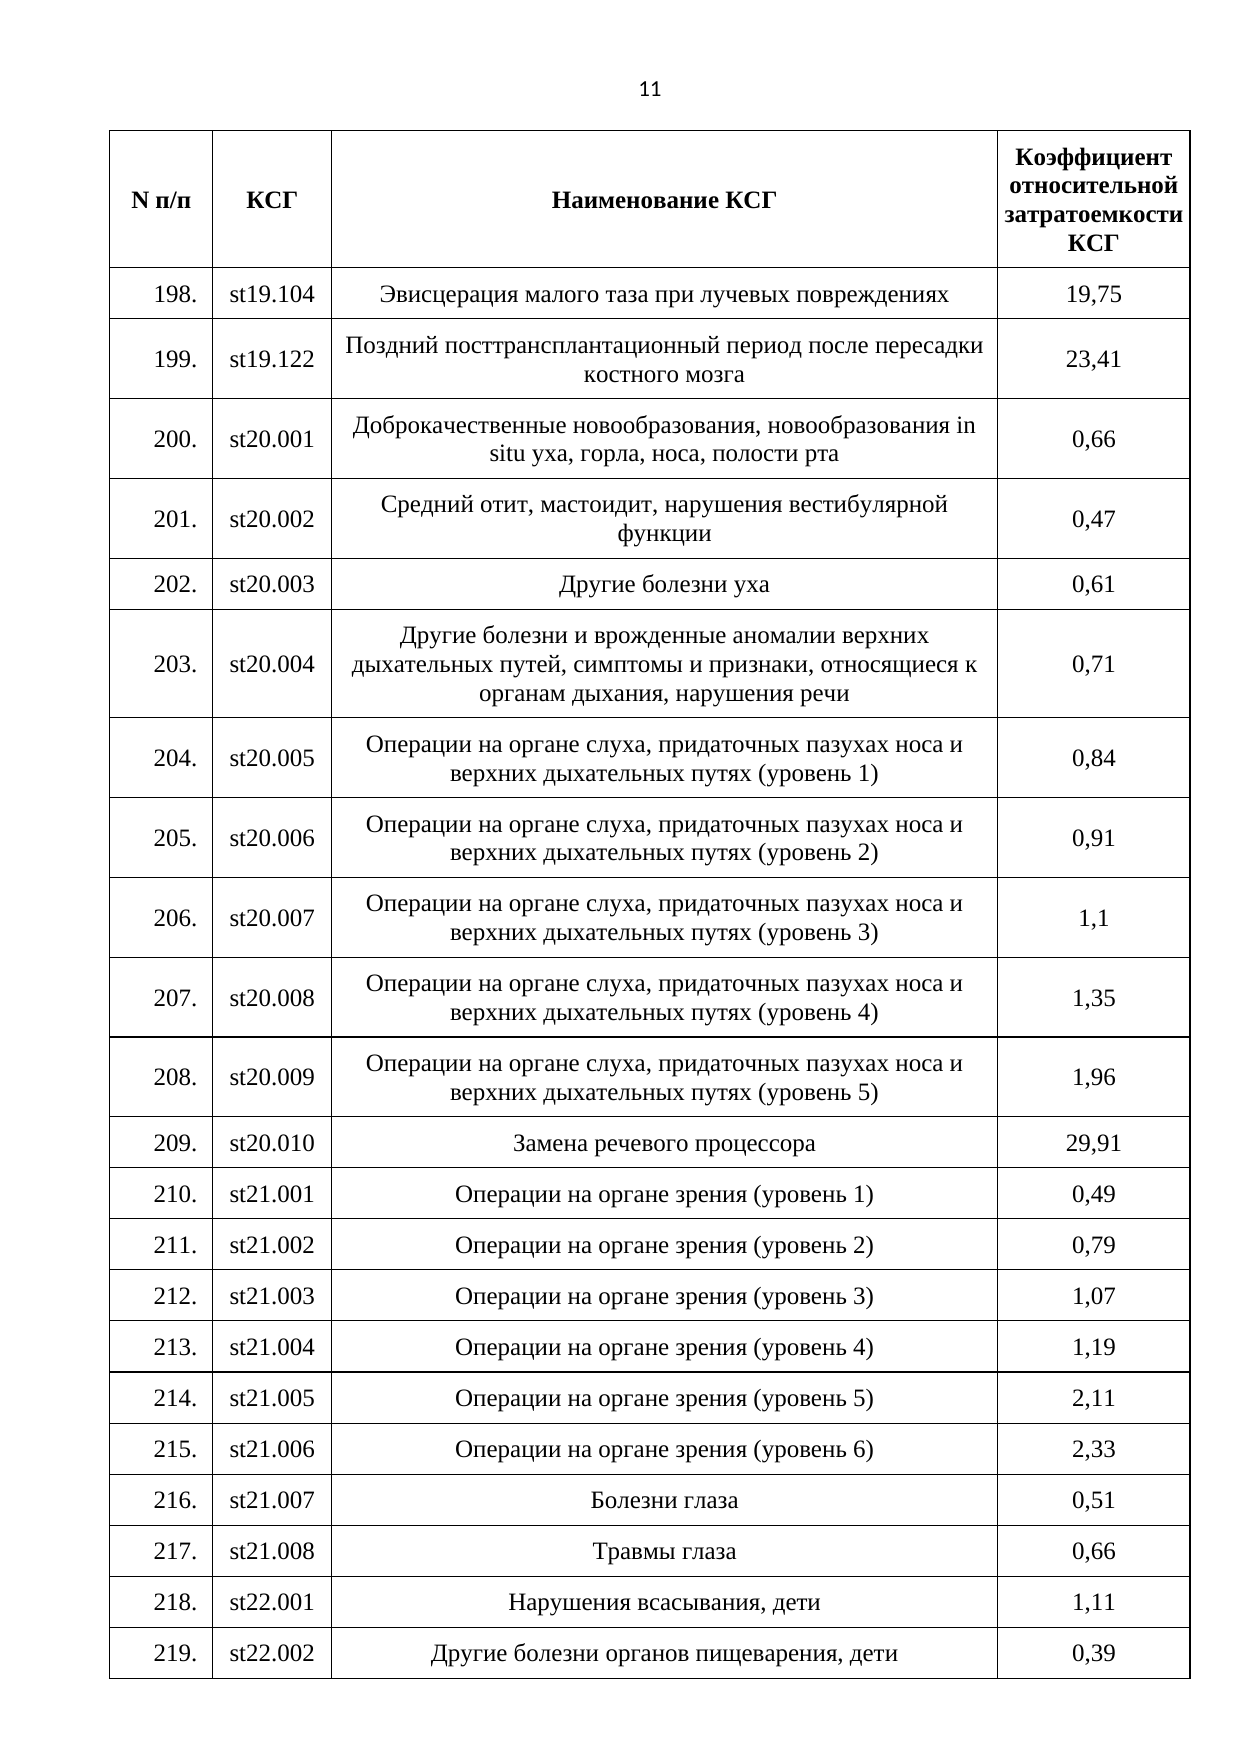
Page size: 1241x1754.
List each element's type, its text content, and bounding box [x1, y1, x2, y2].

table_cell [110, 1219, 212, 1269]
table_cell st21.007 [213, 1475, 331, 1524]
table_cell Операции на органе слуха, придаточных пазухах носа и верхних дыхательных путях (уровень 1) [332, 718, 997, 797]
table_cell 0,91 [998, 798, 1189, 877]
table_cell 23,41 [998, 319, 1189, 398]
table_cell 0,84 [998, 718, 1189, 797]
table_cell st20.006 [213, 798, 331, 877]
table_cell [110, 1038, 212, 1116]
table_cell st21.008 [213, 1526, 331, 1576]
table_cell st22.001 [213, 1577, 331, 1627]
table_cell [110, 1168, 212, 1218]
table_cell 1,19 [998, 1321, 1189, 1371]
table_cell Операции на органе зрения (уровень 6) [332, 1424, 997, 1473]
table_cell 0,61 [998, 559, 1189, 609]
table_cell [110, 559, 212, 609]
table_cell st19.122 [213, 319, 331, 398]
table_cell Болезни глаза [332, 1475, 997, 1524]
table_cell Нарушения всасывания, дети [332, 1577, 997, 1627]
table_cell Поздний посттрансплантационный период после пересадки костного мозга [332, 319, 997, 398]
table_cell [110, 1526, 212, 1576]
table_cell 1,35 [998, 958, 1189, 1036]
table_cell st21.003 [213, 1270, 331, 1320]
table_cell st20.005 [213, 718, 331, 797]
table_cell 0,39 [998, 1628, 1189, 1678]
table_cell Другие болезни уха [332, 559, 997, 609]
table_cell st21.002 [213, 1219, 331, 1269]
table_cell 1,96 [998, 1038, 1189, 1116]
table_cell [110, 1475, 212, 1524]
table_cell 0,49 [998, 1168, 1189, 1218]
table_cell Операции на органе слуха, придаточных пазухах носа и верхних дыхательных путях (уровень 4) [332, 958, 997, 1036]
table_cell 2,11 [998, 1373, 1189, 1422]
table_cell st20.004 [213, 610, 331, 717]
table_cell [110, 958, 212, 1036]
table_cell 1,1 [998, 878, 1189, 957]
table_cell st20.009 [213, 1038, 331, 1116]
table_cell Доброкачественные новообразования, новообразования in situ уха, горла, носа, полости рта [332, 399, 997, 478]
table_cell 29,91 [998, 1117, 1189, 1167]
table_cell Эвисцерация малого таза при лучевых повреждениях [332, 268, 997, 318]
table_cell Травмы глаза [332, 1526, 997, 1576]
table_cell st19.104 [213, 268, 331, 318]
table_cell st21.006 [213, 1424, 331, 1473]
table_header Наименование КСГ [332, 131, 997, 267]
table_cell [110, 268, 212, 318]
table_cell st20.008 [213, 958, 331, 1036]
table_cell 0,71 [998, 610, 1189, 717]
table_cell Операции на органе слуха, придаточных пазухах носа и верхних дыхательных путях (уровень 5) [332, 1038, 997, 1116]
table_cell [110, 1424, 212, 1473]
table_cell st20.001 [213, 399, 331, 478]
table_cell [110, 1628, 212, 1678]
table_cell 0,66 [998, 399, 1189, 478]
table_cell [110, 1321, 212, 1371]
table_cell Операции на органе слуха, придаточных пазухах носа и верхних дыхательных путях (уровень 2) [332, 798, 997, 877]
table_cell [110, 798, 212, 877]
table_cell st20.007 [213, 878, 331, 957]
table_cell [110, 399, 212, 478]
table_cell 0,47 [998, 479, 1189, 558]
table_cell st20.003 [213, 559, 331, 609]
table_cell [110, 319, 212, 398]
table_cell [110, 479, 212, 558]
table_cell [110, 1270, 212, 1320]
table_cell [110, 1117, 212, 1167]
table_cell [110, 1373, 212, 1422]
table_cell 1,07 [998, 1270, 1189, 1320]
table_cell Другие болезни и врожденные аномалии верхних дыхательных путей, симптомы и признаки, относящиеся к органам дыхания, нарушения речи [332, 610, 997, 717]
table_cell Средний отит, мастоидит, нарушения вестибулярной функции [332, 479, 997, 558]
table_header Коэффициент относительной затратоемкости КСГ [998, 131, 1189, 267]
table_cell 0,66 [998, 1526, 1189, 1576]
table_cell st21.001 [213, 1168, 331, 1218]
table_cell Операции на органе слуха, придаточных пазухах носа и верхних дыхательных путях (уровень 3) [332, 878, 997, 957]
table_header КСГ [213, 131, 331, 267]
table_cell Операции на органе зрения (уровень 1) [332, 1168, 997, 1218]
table_cell Другие болезни органов пищеварения, дети [332, 1628, 997, 1678]
table_cell 2,33 [998, 1424, 1189, 1473]
table_cell st21.004 [213, 1321, 331, 1371]
table_cell Операции на органе зрения (уровень 5) [332, 1373, 997, 1422]
table_cell 0,79 [998, 1219, 1189, 1269]
table_cell [110, 878, 212, 957]
table_cell Операции на органе зрения (уровень 2) [332, 1219, 997, 1269]
table_cell Операции на органе зрения (уровень 4) [332, 1321, 997, 1371]
table_cell st22.002 [213, 1628, 331, 1678]
table_cell 19,75 [998, 268, 1189, 318]
table_cell st20.002 [213, 479, 331, 558]
table_cell Замена речевого процессора [332, 1117, 997, 1167]
table_cell [110, 610, 212, 717]
table_cell [110, 1577, 212, 1627]
table_cell 0,51 [998, 1475, 1189, 1524]
table_cell st20.010 [213, 1117, 331, 1167]
table_header N п/п [110, 131, 212, 267]
table_cell st21.005 [213, 1373, 331, 1422]
table_cell Операции на органе зрения (уровень 3) [332, 1270, 997, 1320]
table_cell 1,11 [998, 1577, 1189, 1627]
table_cell [110, 718, 212, 797]
